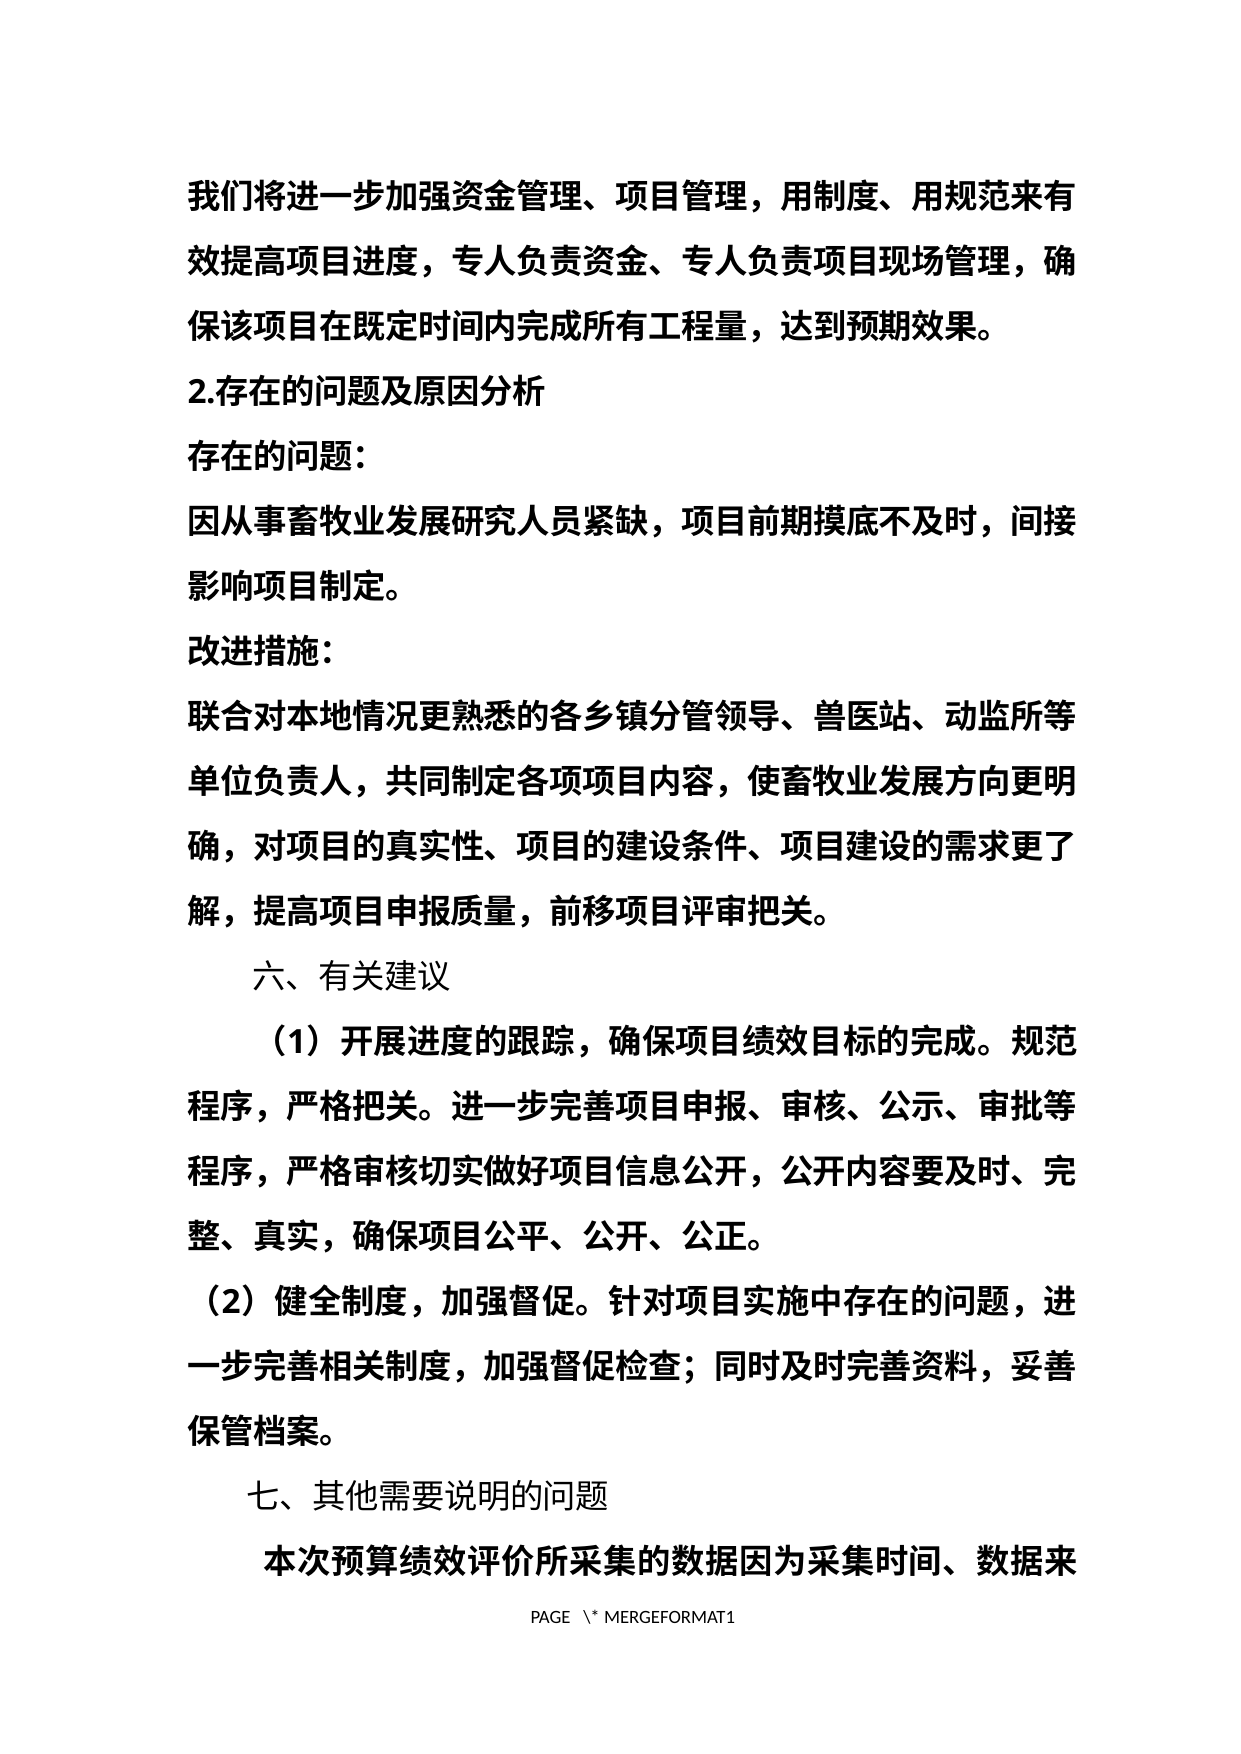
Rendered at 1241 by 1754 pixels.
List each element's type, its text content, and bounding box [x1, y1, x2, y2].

text （1）开展进度的跟踪，确保项目绩效目标的完成。规范程序，严格把关。进一步完善项目申报、审核、公示、审批等程序，严格审核切实做好项目信息公开，公开内容要及时、完整、真实，确保项目公平、公开、公正。 （2）健全制度，加强督促。针对项目实施中存在的问题，进一步完善相关制度，加强督促检查；同时及时完善资料，妥善保管档案。 [187, 1007, 1078, 1462]
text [187, 1527, 1078, 1592]
text 六、有关建议 [187, 942, 1078, 1007]
text 七、其他需要说明的问题 [187, 1462, 1078, 1527]
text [187, 162, 1078, 942]
